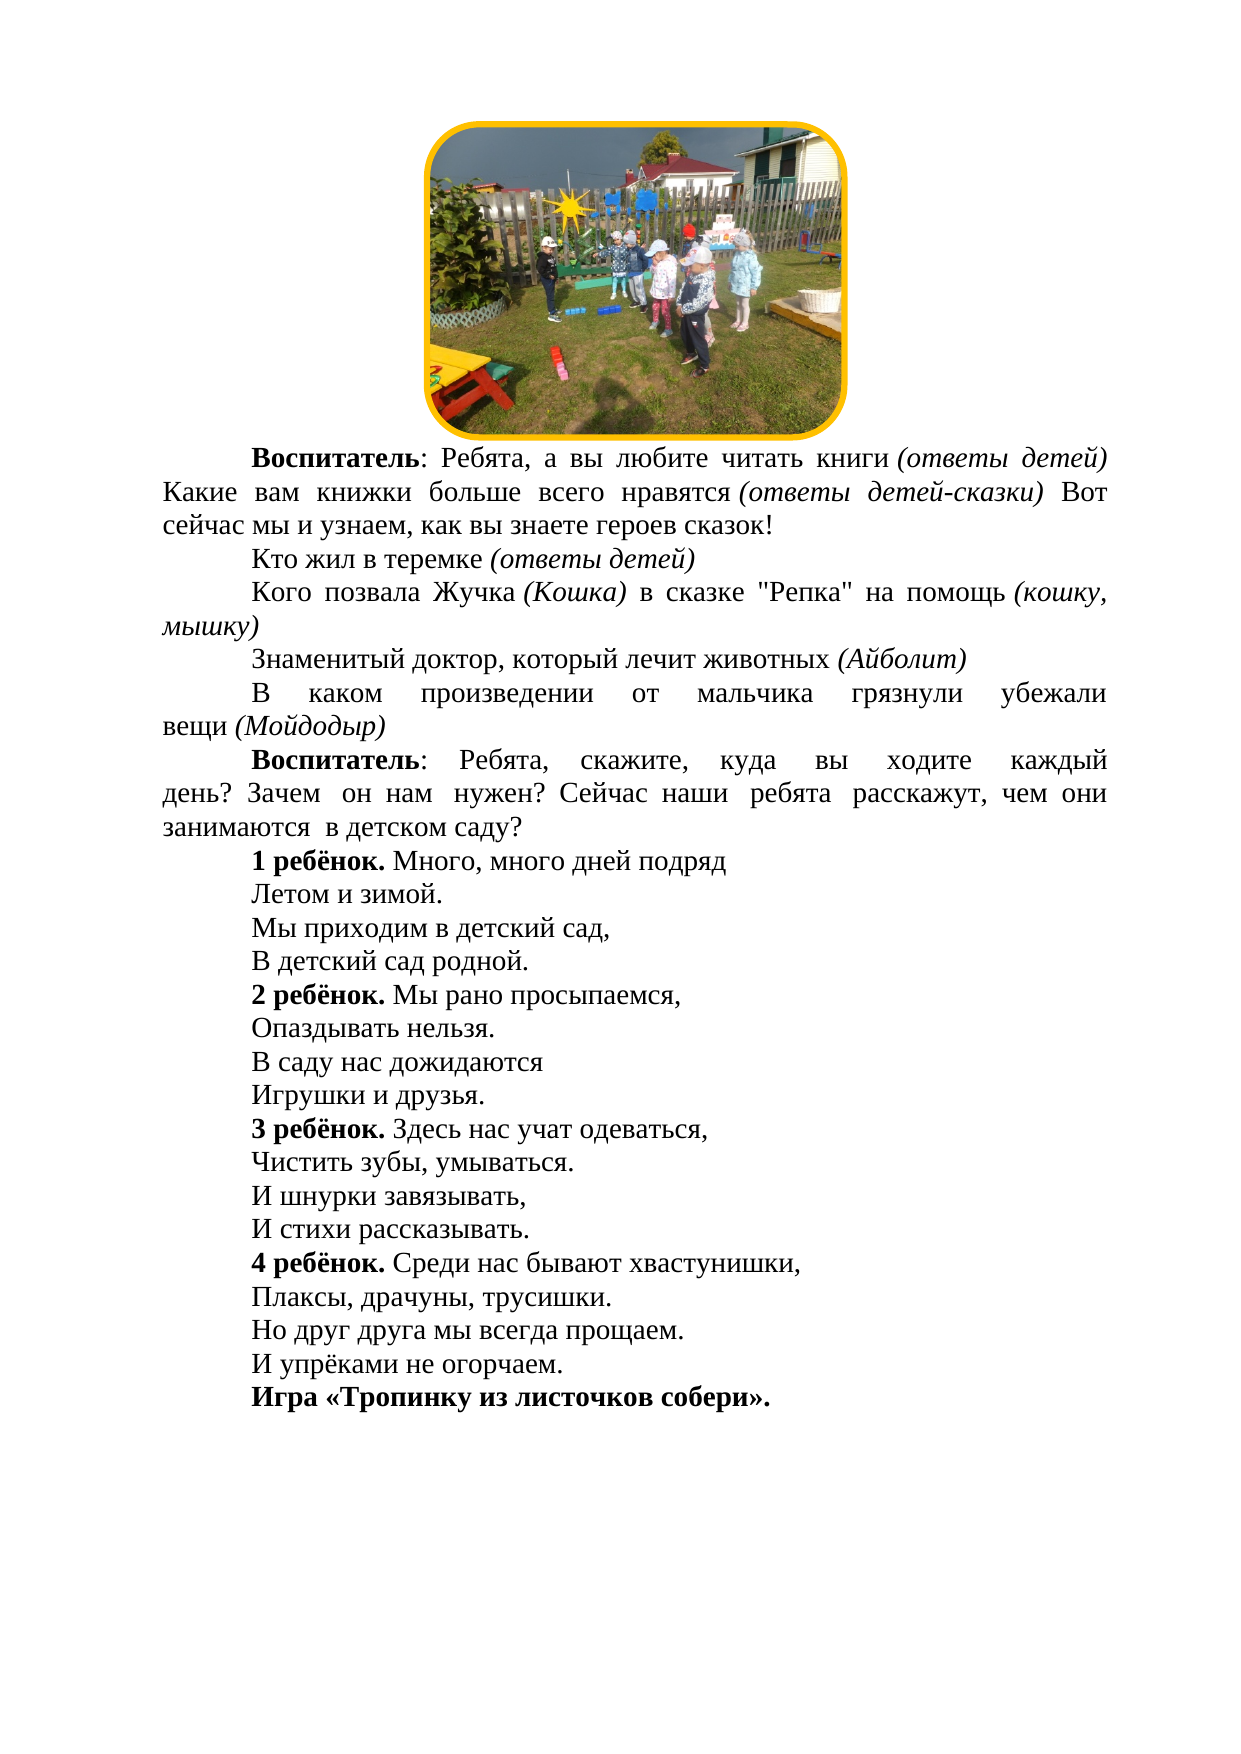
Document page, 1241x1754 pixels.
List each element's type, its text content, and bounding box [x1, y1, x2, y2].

text Воспитатель: Ребята, скажите, куда вы ходите каждый день? Зачем он нам нужен? Сейчас наши ребята расскажут, чем они занимаются в детском саду? [162, 742, 1107, 843]
text 4 ребёнок. Среди нас бывают хвастунишки, [162, 1245, 1107, 1279]
text Знаменитый доктор, который лечит животных (Айболит) [162, 641, 1107, 675]
text 3 ребёнок. Здесь нас учат одеваться, [162, 1111, 1107, 1144]
text Чистить зубы, умываться. [162, 1144, 1107, 1178]
text 1 ребёнок. Много, много дней подряд [162, 843, 1107, 876]
text Летом и зимой. [162, 876, 1107, 910]
text В каком произведении от мальчика грязнули убежали вещи (Мойдодыр) [162, 675, 1107, 742]
text В детский сад родной. [162, 943, 1107, 977]
text Но друг друга мы всегда прощаем. [162, 1312, 1107, 1346]
text В саду нас дожидаются [162, 1044, 1107, 1077]
text Плаксы, драчуны, трусишки. [162, 1279, 1107, 1312]
text 2 ребёнок. Мы рано просыпаемся, [162, 977, 1107, 1010]
text И шнурки завязывать, [162, 1178, 1107, 1212]
text Кто жил в теремке (ответы детей) [162, 541, 1107, 574]
text Игрушки и друзья. [162, 1077, 1107, 1111]
text Игра «Тропинку из листочков собери». [162, 1379, 1107, 1413]
text Опаздывать нельзя. [162, 1010, 1107, 1044]
text Воспитатель: Ребята, а вы любите читать книги (ответы детей) Какие вам книжки больше всего нравятся (ответы детей-сказки) Вот сейчас мы и узнаем, как вы знаете героев сказок! [162, 440, 1107, 541]
text И стихи рассказывать. [162, 1212, 1107, 1245]
text И упрёками не огорчаем. [162, 1346, 1107, 1379]
text Мы приходим в детский сад, [162, 910, 1107, 943]
picture [431, 128, 841, 434]
text Кого позвала Жучка (Кошка) в сказке "Репка" на помощь (кошку, мышку) [162, 574, 1107, 641]
